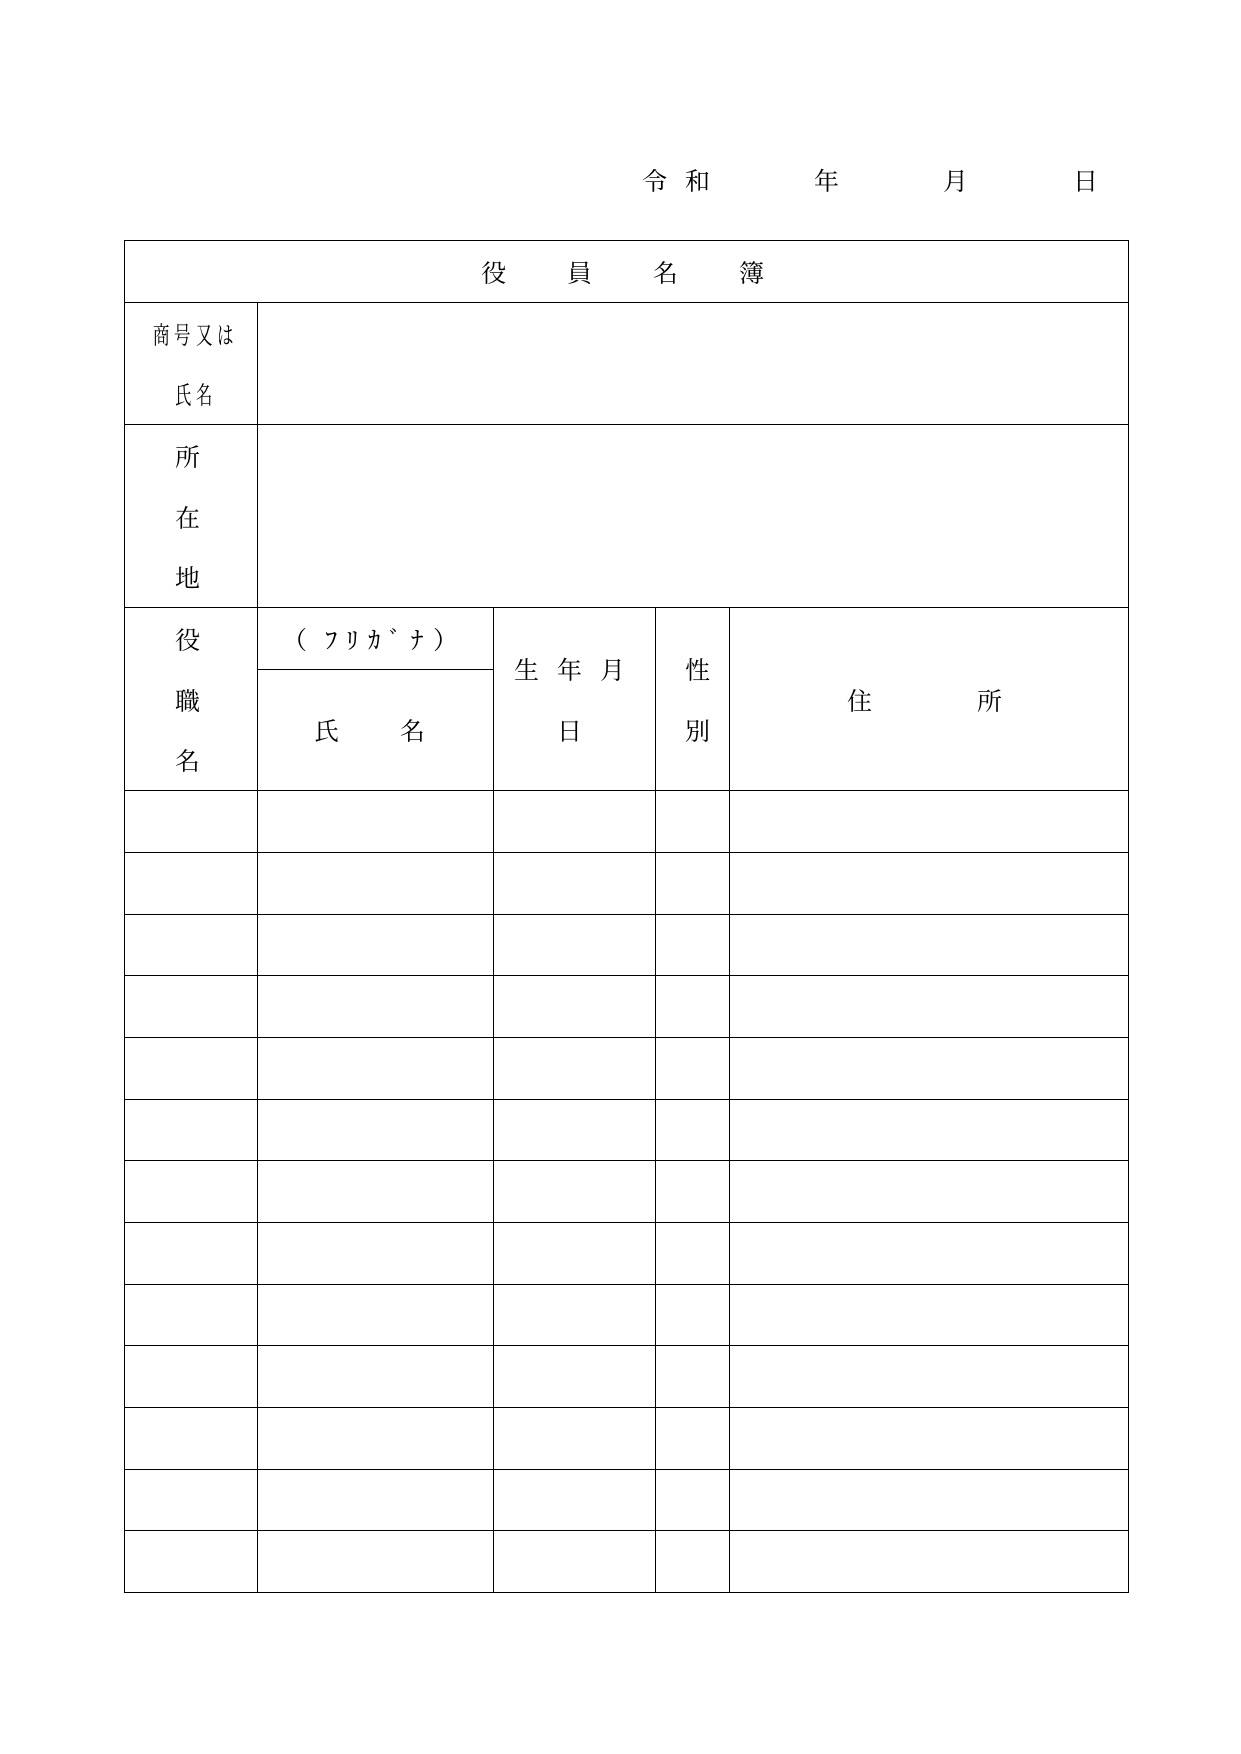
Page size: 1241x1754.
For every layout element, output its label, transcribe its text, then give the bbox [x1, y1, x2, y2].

table_cell [730, 1223, 1128, 1283]
table_cell [656, 1038, 729, 1098]
table_cell [125, 1161, 257, 1222]
table_cell [656, 853, 729, 913]
table_cell [258, 1285, 493, 1345]
table_cell [730, 1285, 1128, 1345]
table_cell [258, 1161, 493, 1222]
table_cell [125, 1346, 257, 1407]
table_cell [494, 915, 655, 975]
text 令和 年 月 日 [124, 149, 1116, 210]
table_cell [656, 1100, 729, 1160]
table_cell [494, 1285, 655, 1345]
table_cell [730, 1470, 1128, 1530]
table_cell [125, 853, 257, 913]
table_cell [494, 1223, 655, 1283]
table_cell [258, 1038, 493, 1098]
table_cell [258, 1408, 493, 1468]
table_cell [258, 425, 1128, 607]
table_cell [258, 853, 493, 913]
table_cell 役 職 名 [125, 608, 257, 790]
table_cell [125, 1100, 257, 1160]
table_cell [125, 1408, 257, 1468]
table_cell [656, 1531, 729, 1592]
table_cell [125, 791, 257, 852]
table_cell 氏 名 [258, 670, 493, 790]
table_cell [730, 1531, 1128, 1592]
table_cell [125, 1531, 257, 1592]
table_cell [125, 1038, 257, 1098]
table_cell [494, 1100, 655, 1160]
table_cell [258, 915, 493, 975]
table_cell [494, 976, 655, 1037]
table_cell [494, 1408, 655, 1468]
table_cell [494, 1470, 655, 1530]
table_cell [125, 1470, 257, 1530]
table_cell [730, 1100, 1128, 1160]
table_cell [125, 1285, 257, 1345]
table_cell [494, 1038, 655, 1098]
table_cell 所 在 地 [125, 425, 257, 607]
table_cell [258, 1346, 493, 1407]
table_cell [730, 1408, 1128, 1468]
table_cell [656, 1161, 729, 1222]
table_cell 住 所 [730, 608, 1128, 790]
table_cell [494, 1161, 655, 1222]
table_cell [656, 1346, 729, 1407]
table_cell [125, 976, 257, 1037]
table_cell [730, 1038, 1128, 1098]
table_cell 商号又は氏名 [125, 303, 257, 424]
table_cell [656, 915, 729, 975]
table_cell [656, 976, 729, 1037]
table_cell [730, 1161, 1128, 1222]
table_cell [258, 1100, 493, 1160]
table_cell [656, 1285, 729, 1345]
table_cell [656, 1223, 729, 1283]
table_cell [656, 791, 729, 852]
table_cell [258, 1531, 493, 1592]
table_cell [656, 1470, 729, 1530]
table_cell [258, 1223, 493, 1283]
table_cell [258, 1470, 493, 1530]
table_cell [494, 1346, 655, 1407]
table_cell [258, 303, 1128, 424]
table_cell [730, 791, 1128, 852]
table_cell （ﾌﾘｶﾞﾅ） [258, 608, 493, 669]
table_cell [125, 915, 257, 975]
table_cell [730, 915, 1128, 975]
table_cell 性別 [656, 608, 729, 790]
table_cell [125, 1223, 257, 1283]
table_header 役 員 名 簿 [125, 241, 1128, 302]
table_cell [730, 976, 1128, 1037]
table_cell [258, 976, 493, 1037]
table_cell [494, 853, 655, 913]
table_cell [494, 1531, 655, 1592]
table_cell 生年月日 [494, 608, 655, 790]
table_cell [494, 791, 655, 852]
table_cell [730, 1346, 1128, 1407]
table_cell [258, 791, 493, 852]
table_cell [656, 1408, 729, 1468]
table_cell [730, 853, 1128, 913]
